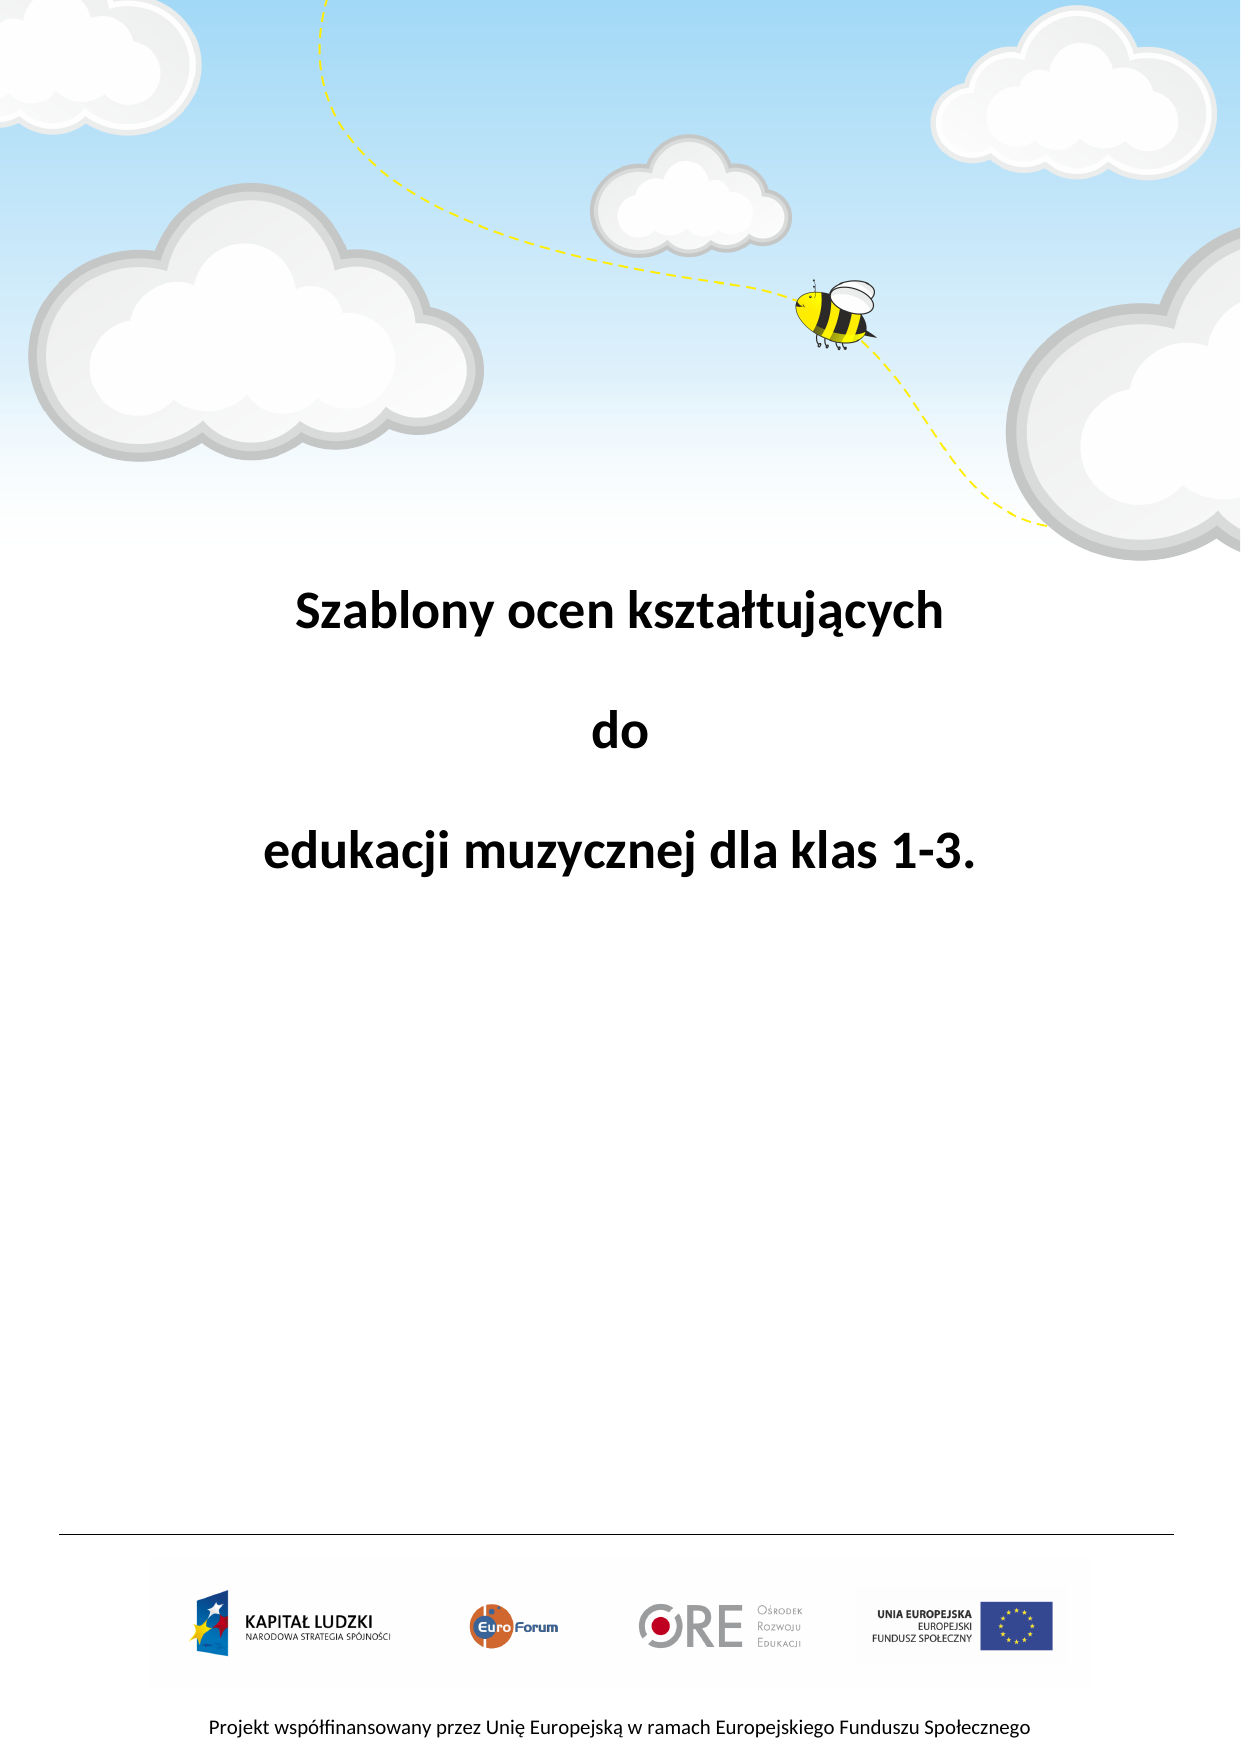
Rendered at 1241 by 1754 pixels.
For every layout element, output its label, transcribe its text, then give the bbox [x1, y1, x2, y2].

picture [0, 0, 1241, 571]
picture [148, 1557, 1092, 1689]
text edukacji muzycznej dla klas 1-3. [148, 816, 1093, 882]
text do [148, 696, 1093, 762]
text Szablony ocen kształtujących [148, 576, 1093, 642]
